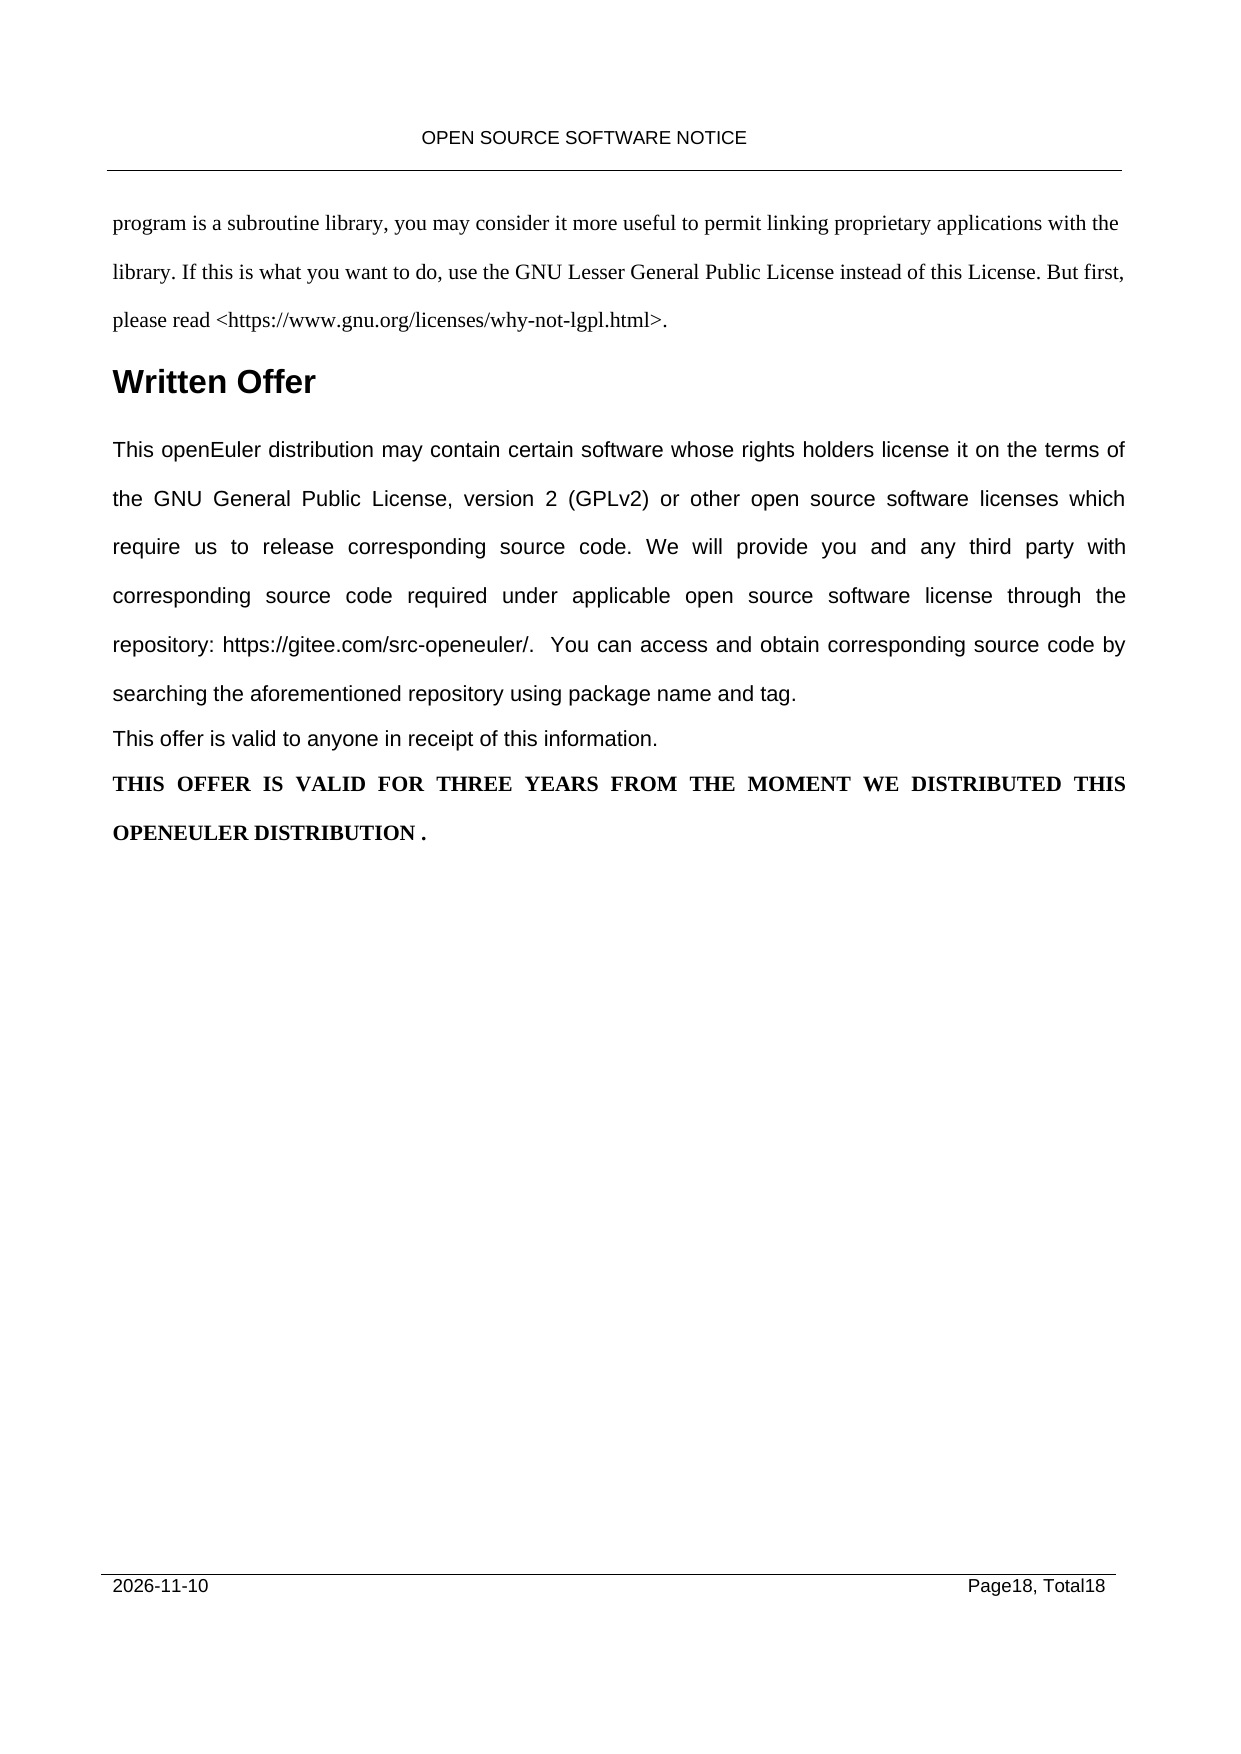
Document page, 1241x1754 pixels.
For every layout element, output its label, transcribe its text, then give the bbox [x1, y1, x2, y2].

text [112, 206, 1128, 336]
text Written Offer [112, 349, 1128, 414]
text This openEuler distribution may contain certain software whose rights holders license it on the terms of the GNU General Public License, version 2 (GPLv2) or other open source software licenses which require us to release corresponding source code. We will provide you and any third party with corresponding source code required under applicable open source software license through the repository: https://gitee.com/src-openeuler/. You can access and obtain corresponding source code by searching the aforementioned repository using package name and tag. [112, 433, 1128, 709]
text This offer is valid to anyone in receipt of this information. [112, 722, 1128, 754]
text THIS OFFER IS VALID FOR THREE YEARS FROM THE MOMENT WE DISTRIBUTED THIS OPENEULER DISTRIBUTION . [112, 767, 1128, 848]
